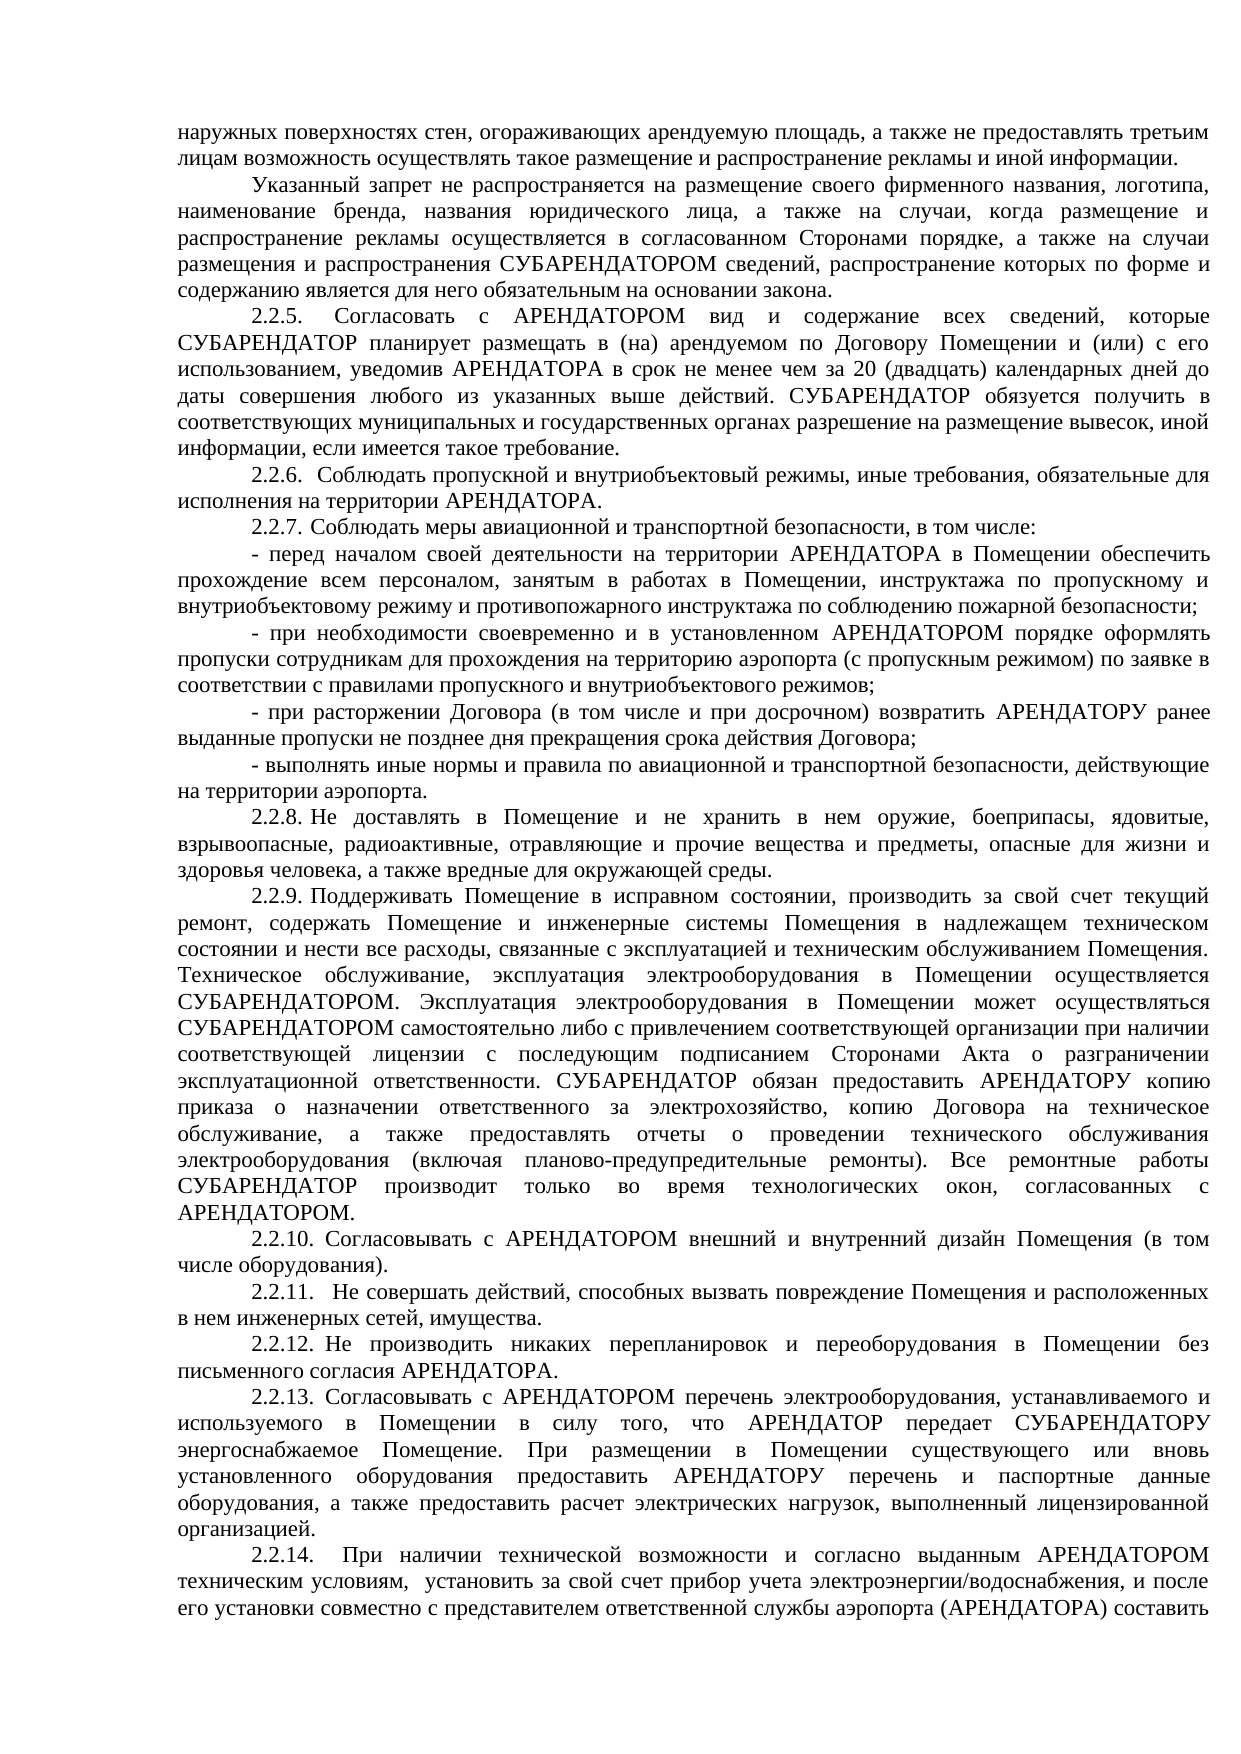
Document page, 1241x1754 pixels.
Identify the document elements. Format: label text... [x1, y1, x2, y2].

text Указанный запрет не распространяется на размещение своего фирменного названия, логотипа, наименование бренда, названия юридического лица, а также на случаи, когда размещение и распространение рекламы осуществляется в согласованном Сторонами порядке, а также на случаи размещения и распространения СУБАрендатором сведений, распространение которых по форме и содержанию является для него обязательным на основании закона. [177, 171, 1211, 303]
text - выполнять иные нормы и правила по авиационной и транспортной безопасности, действующие на территории аэропорта. [177, 751, 1211, 803]
list Согласовать с АрендАТОРОМ вид и содержание всех сведений, которые СУБАрендатор планирует размещать в (на) арендуемом по Договору Помещении и (или) с его использованием, уведомив АрендАТОРА в срок не менее чем за 20 (двадцать) календарных дней до даты совершения любого из указанных выше действий. СУБАрендатор обязуется получить в соответствующих муниципальных и государственных органах разрешение на размещение вывесок, иной информации, если имеется такое требование. [177, 303, 1211, 461]
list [177, 118, 1211, 171]
text - при необходимости своевременно и в установленном АрендАТОРОМ порядке оформлять пропуски сотрудникам для прохождения на территорию аэропорта (с пропускным режимом) по заявке в соответствии с правилами пропускного и внутриобъектового режимов; [177, 619, 1211, 698]
list Не доставлять в Помещение и не хранить в нем оружие, боеприпасы, ядовитые, взрывоопасные, радиоактивные, отравляющие и прочие вещества и предметы, опасные для жизни и здоровья человека, а также вредные для окружающей среды. [177, 803, 1211, 882]
list Согласовывать с АрендАТОРОМ внешний и внутренний дизайн Помещения (в том числе оборудования). [177, 1225, 1211, 1278]
text - перед началом своей деятельности на территории АрендАТОРА в Помещении обеспечить прохождение всем персоналом, занятым в работах в Помещении, инструктажа по пропускному и внутриобъектовому режиму и противопожарного инструктажа по соблюдению пожарной безопасности; [177, 540, 1211, 619]
list Поддерживать Помещение в исправном состоянии, производить за свой счет текущий ремонт, содержать Помещение и инженерные системы Помещения в надлежащем техническом состоянии и нести все расходы, связанные с эксплуатацией и техническим обслуживанием Помещения. Техническое обслуживание, эксплуатация электрооборудования в Помещении осуществляется СУБАрендатором. Эксплуатация электрооборудования в Помещении может осуществляться СУБАрендатором самостоятельно либо с привлечением соответствующей организации при наличии соответствующей лицензии с последующим подписанием Сторонами Акта о разграничении эксплуатационной ответственности. СУБАрендатор обязан предоставить АрендАТОРУ копию приказа о назначении ответственного за электрохозяйство, копию Договора на техническое обслуживание, а также предоставлять отчеты о проведении технического обслуживания электрооборудования (включая планово-предупредительные ремонты). Все ремонтные работы СУБАРЕНДАТОР производит только во время технологических окон, согласованных с АРЕНДАТОРОМ. [177, 882, 1211, 1225]
text - при расторжении Договора (в том числе и при досрочном) возвратить АрендАТОРУ ранее выданные пропуски не позднее дня прекращения срока действия Договора; [177, 698, 1211, 751]
list Соблюдать пропускной и внутриобъектовый режимы, иные требования, обязательные для исполнения на территории АрендАТОРА. [177, 461, 1211, 513]
list Не производить никаких перепланировок и переоборудования в Помещении без письменного согласия АрендАТОРА. [177, 1330, 1211, 1383]
list Соблюдать меры авиационной и транспортной безопасности, в том числе: [177, 513, 1211, 540]
list Не совершать действий, способных вызвать повреждение Помещения и расположенных в нем инженерных сетей, имущества. [177, 1278, 1211, 1330]
list Согласовывать с АрендАТОРОМ перечень электрооборудования, устанавливаемого и используемого в Помещении в силу того, что АрендАТОР передает СУБАрендатору энергоснабжаемое Помещение. При размещении в Помещении существующего или вновь установленного оборудования предоставить АрендАТОРУ перечень и паспортные данные оборудования, а также предоставить расчет электрических нагрузок, выполненный лицензированной организацией. [177, 1383, 1211, 1541]
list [177, 1541, 1211, 1620]
